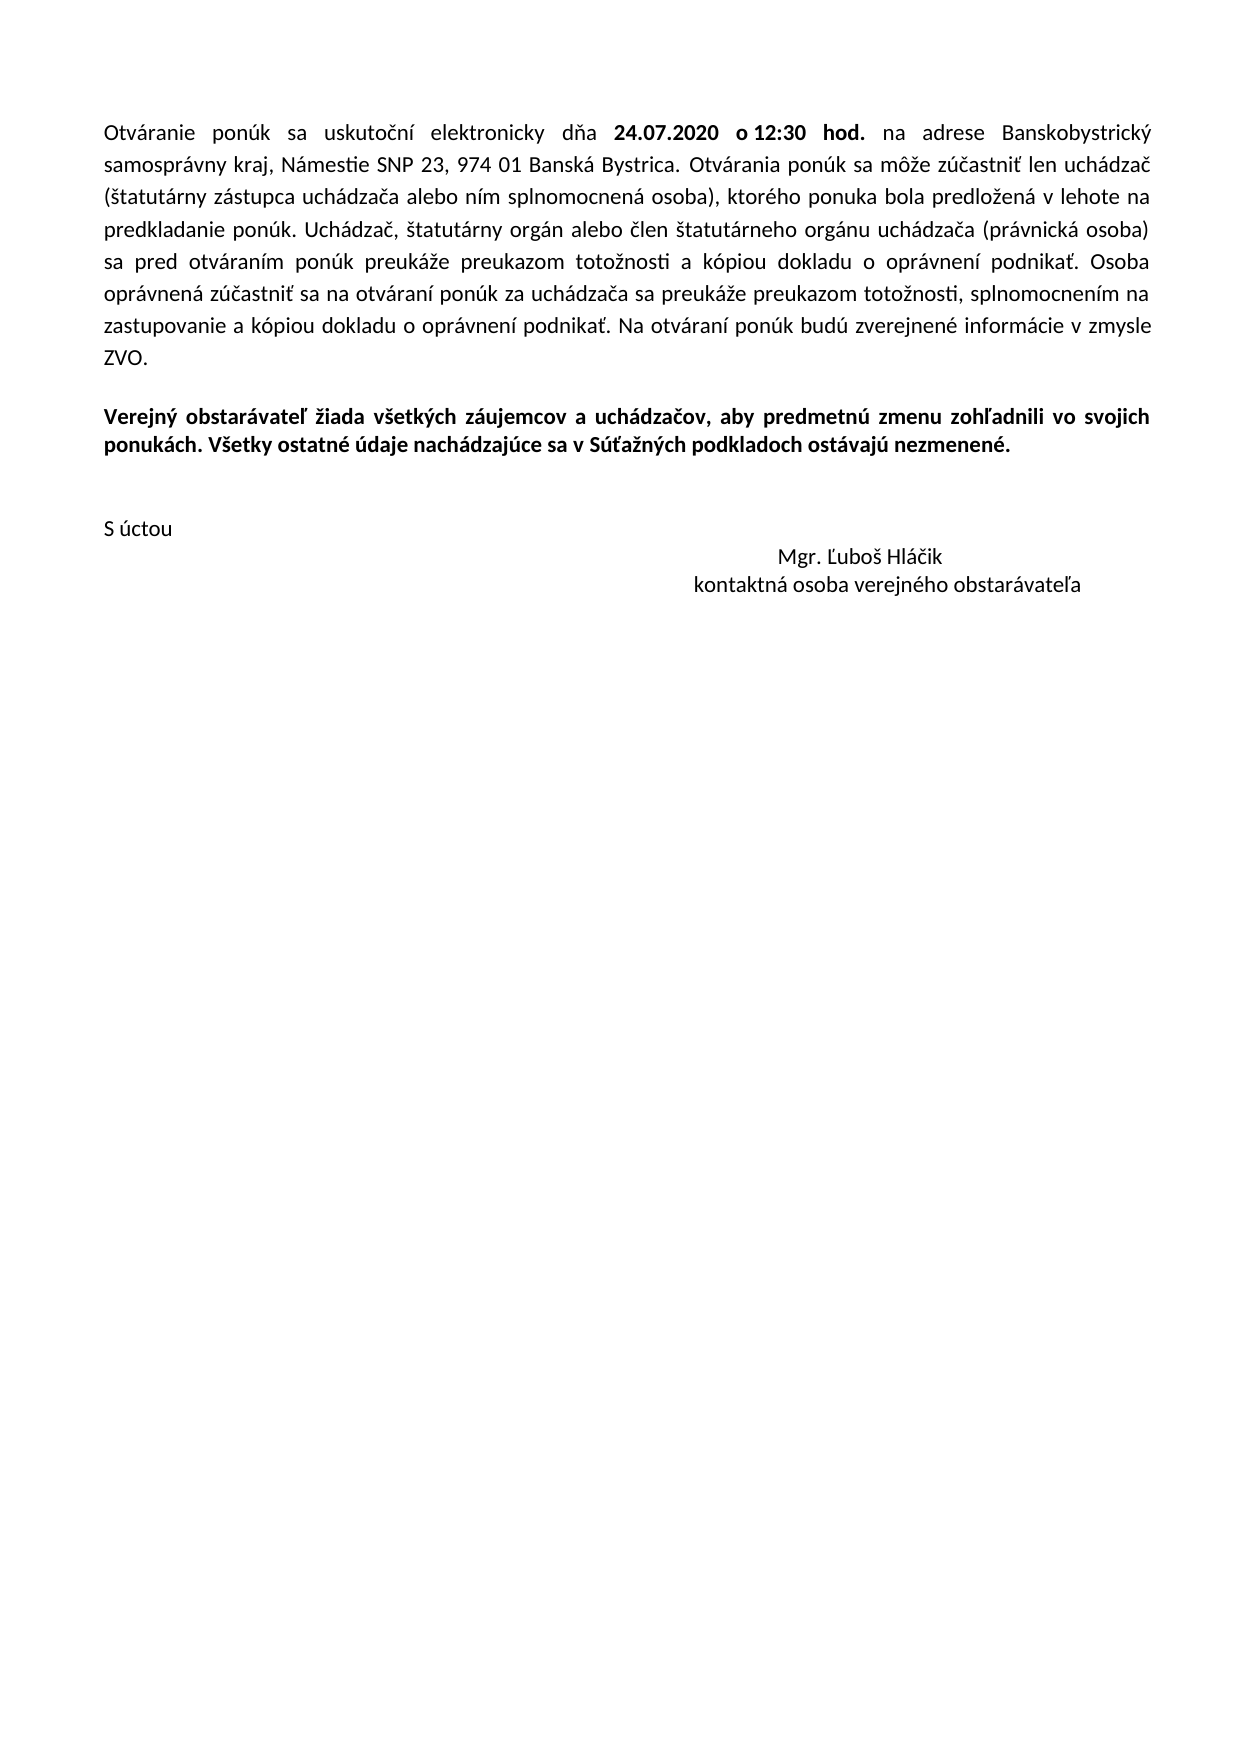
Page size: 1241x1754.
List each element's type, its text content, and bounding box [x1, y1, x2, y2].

text S úctou [103, 514, 1152, 542]
text Mgr. Ľuboš Hláčik [693, 542, 1152, 570]
text Verejný obstarávateľ žiada všetkých záujemcov a uchádzačov, aby predmetnú zmenu zohľadnili vo svojich ponukách. Všetky ostatné údaje nachádzajúce sa v Súťažných podkladoch ostávajú nezmenené. [103, 402, 1152, 458]
text Otváranie ponúk sa uskutoční elektronicky dňa 24.07.2020 o 12:30 hod. na adrese Banskobystrický samosprávny kraj, Námestie SNP 23, 974 01 Banská Bystrica. Otvárania ponúk sa môže zúčastniť len uchádzač (štatutárny zástupca uchádzača alebo ním splnomocnená osoba), ktorého ponuka bola predložená v lehote na predkladanie ponúk. Uchádzač, štatutárny orgán alebo člen štatutárneho orgánu uchádzača (právnická osoba) sa pred otváraním ponúk preukáže preukazom totožnosti a kópiou dokladu o oprávnení podnikať. Osoba oprávnená zúčastniť sa na otváraní ponúk za uchádzača sa preukáže preukazom totožnosti, splnomocnením na zastupovanie a kópiou dokladu o oprávnení podnikať. Na otváraní ponúk budú zverejnené informácie v zmysle ZVO. [103, 118, 1152, 371]
text kontaktná osoba verejného obstarávateľa [693, 570, 1152, 598]
